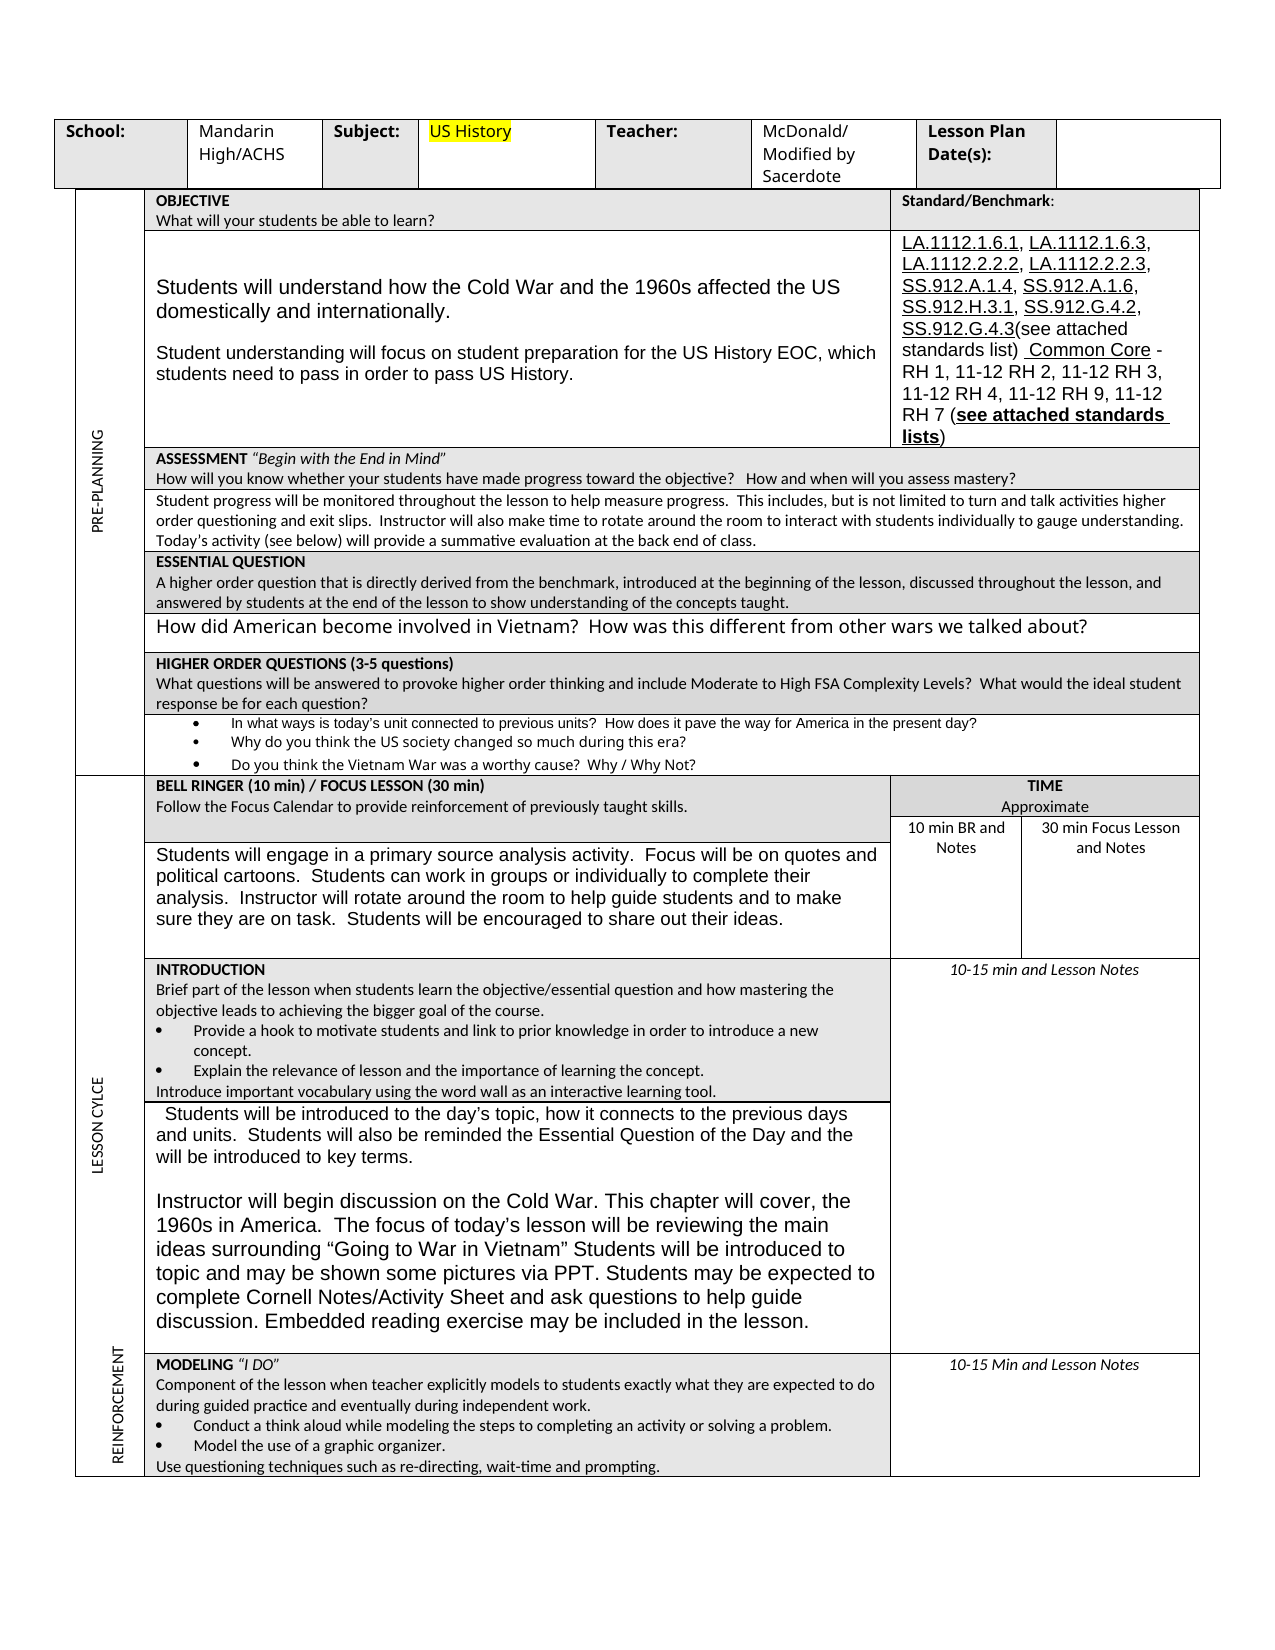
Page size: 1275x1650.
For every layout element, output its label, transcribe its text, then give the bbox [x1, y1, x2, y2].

table_header School: [55, 120, 187, 188]
table_cell ASSESSMENT “Begin with the End in Mind” How will you know whether your students have made progress toward the objective? How and when will you assess mastery? [145, 448, 1199, 489]
table_header Subject: [323, 120, 418, 188]
table_cell How did American become involved in Vietnam? How was this different from other wars we talked about? [145, 614, 1199, 652]
table_cell Students will be introduced to the day’s topic, how it connects to the previous days and units. Students will also be reminded the Essential Question of the Day and the will be introduced to key terms. Instructor will begin discussion on the Cold War. This chapter will cover, the 1960s in America. The focus of today’s lesson will be reviewing the main ideas surrounding “Going to War in Vietnam” Students will be introduced to topic and may be shown some pictures via PPT. Students may be expected to complete Cornell Notes/Activity Sheet and ask questions to help guide discussion. Embedded reading exercise may be included in the lesson. [145, 1103, 890, 1353]
table_cell In what ways is today’s unit connected to previous units? How does it pave the way for America in the present day? Why do you think the US society changed so much during this era? Do you think the Vietnam War was a worthy cause? Why / Why Not? [145, 715, 1199, 774]
table_cell ESSENTIAL QUESTION A higher order question that is directly derived from the benchmark, introduced at the beginning of the lesson, discussed throughout the lesson, and answered by students at the end of the lesson to show understanding of the concepts taught. [145, 552, 1199, 613]
table_cell 10-15 min and Lesson Notes [891, 959, 1199, 1353]
table_cell INTRODUCTION Brief part of the lesson when students learn the objective/essential question and how mastering the objective leads to achieving the bigger goal of the course. Provide a hook to motivate students and link to prior knowledge in order to introduce a new concept. Explain the relevance of lesson and the importance of learning the concept. Introduce important vocabulary using the word wall as an interactive learning tool. [145, 959, 890, 1101]
table_header [1057, 120, 1220, 188]
table_cell TIME Approximate [891, 776, 1199, 816]
table_cell BELL RINGER (10 min) / FOCUS LESSON (30 min) Follow the Focus Calendar to provide reinforcement of previously taught skills. [145, 776, 890, 842]
table_header OBJECTIVE What will your students be able to learn? [145, 190, 890, 230]
table_cell Students will engage in a primary source analysis activity. Focus will be on quotes and political cartoons. Students can work in groups or individually to complete their analysis. Instructor will rotate around the room to help guide students and to make sure they are on task. Students will be encouraged to share out their ideas. [145, 843, 890, 958]
table_cell HIGHER ORDER QUESTIONS (3-5 questions) What questions will be answered to provoke higher order thinking and include Moderate to High FSA Complexity Levels? What would the ideal student response be for each question? [145, 653, 1199, 714]
table_header Teacher: [596, 120, 751, 188]
table_cell LA.1112.1.6.1, LA.1112.1.6.3, LA.1112.2.2.2, LA.1112.2.2.3, SS.912.A.1.4, SS.912.A.1.6, SS.912.H.3.1, SS.912.G.4.2, SS.912.G.4.3(see attached standards list) Common Core - RH 1, 11-12 RH 2, 11-12 RH 3, 11-12 RH 4, 11-12 RH 9, 11-12 RH 7 (see attached standards lists) [891, 231, 1199, 447]
table_header PRE-PLANNING [76, 190, 144, 774]
table_cell Students will understand how the Cold War and the 1960s affected the US domestically and internationally. Student understanding will focus on student preparation for the US History EOC, which students need to pass in order to pass US History. [145, 231, 890, 447]
table_header Mandarin High/ACHS [188, 120, 322, 188]
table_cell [891, 1354, 1199, 1476]
table_header US History [419, 120, 595, 188]
table_cell MODELING “I DO” Component of the lesson when teacher explicitly models to students exactly what they are expected to do during guided practice and eventually during independent work. Conduct a think aloud while modeling the steps to completing an activity or solving a problem. Model the use of a graphic organizer. Use questioning techniques such as re-directing, wait-time and prompting. [145, 1354, 890, 1476]
table_header Standard/Benchmark: [891, 190, 1199, 230]
table_cell 10 min BR and Notes [891, 817, 1021, 958]
table_header Lesson Plan Date(s): [917, 120, 1056, 188]
table_cell 30 min Focus Lesson and Notes [1022, 817, 1199, 958]
table_header McDonald/Modified by Sacerdote [752, 120, 916, 188]
table_cell Student progress will be monitored throughout the lesson to help measure progress. This includes, but is not limited to turn and talk activities higher order questioning and exit slips. Instructor will also make time to rotate around the room to interact with students individually to gauge understanding. Today’s activity (see below) will provide a summative evaluation at the back end of class. [145, 490, 1199, 551]
table_cell LESSON CYLCE REINFORCEMENT [76, 776, 144, 1476]
